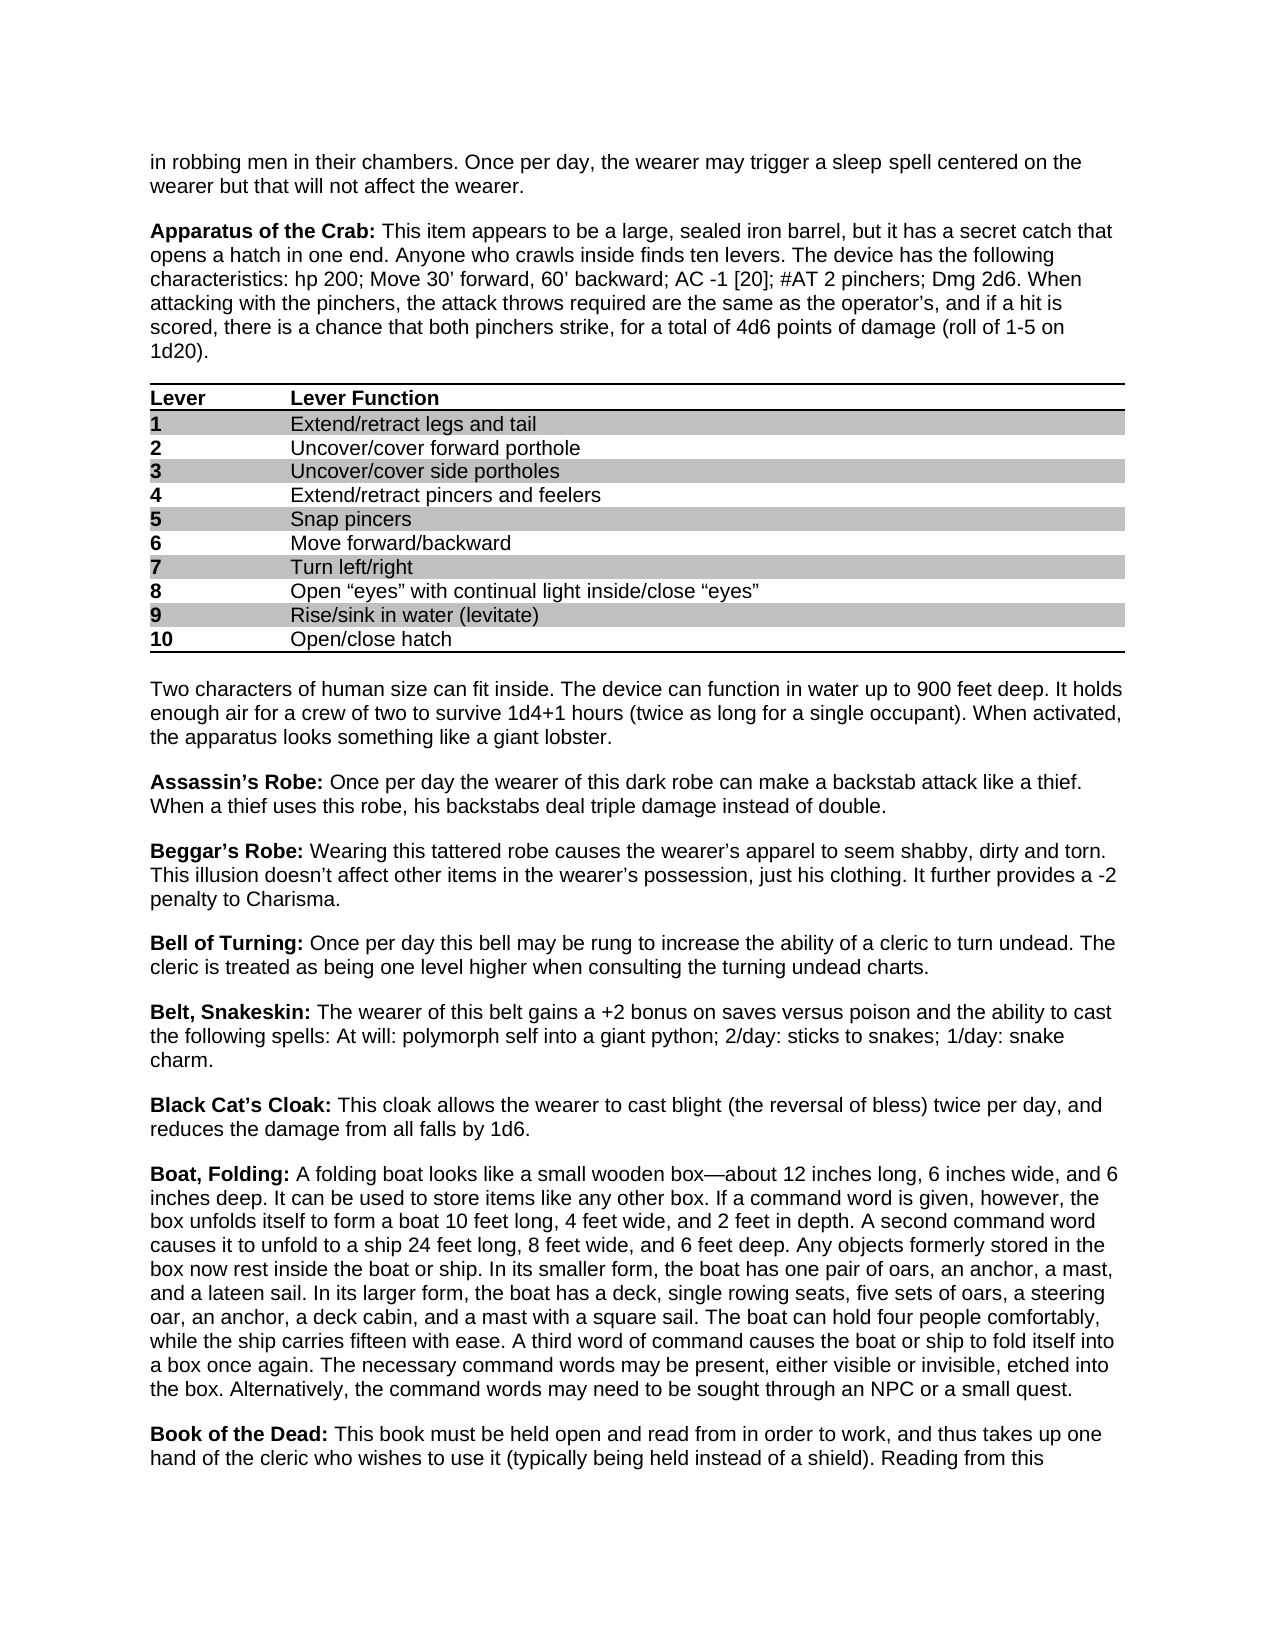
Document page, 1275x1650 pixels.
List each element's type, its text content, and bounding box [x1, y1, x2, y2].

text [150, 150, 1125, 198]
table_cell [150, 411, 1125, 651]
text Belt, Snakeskin: The wearer of this belt gains a +2 bonus on saves versus poison and the ability to cast the following spells: At will: polymorph self into a giant python; 2/day: sticks to snakes; 1/day: snake charm. [150, 1000, 1125, 1072]
text Black Cat’s Cloak: This cloak allows the wearer to cast blight (the reversal of bless) twice per day, and reduces the damage from all falls by 1d6. [150, 1093, 1125, 1141]
text Two characters of human size can fit inside. The device can function in water up to 900 feet deep. It holds enough air for a crew of two to survive 1d4+1 hours (twice as long for a single occupant). When activated, the apparatus looks something like a giant lobster. [150, 677, 1125, 749]
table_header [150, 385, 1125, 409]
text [150, 1422, 1125, 1470]
text Assassin’s Robe: Once per day the wearer of this dark robe can make a backstab attack like a thief. When a thief uses this robe, his backstabs deal triple damage instead of double. [150, 770, 1125, 818]
text Bell of Turning: Once per day this bell may be rung to increase the ability of a cleric to turn undead. The cleric is treated as being one level higher when consulting the turning undead charts. [150, 931, 1125, 979]
text Boat, Folding: A folding boat looks like a small wooden box—about 12 inches long, 6 inches wide, and 6 inches deep. It can be used to store items like any other box. If a command word is given, however, the box unfolds itself to form a boat 10 feet long, 4 feet wide, and 2 feet in depth. A second command word causes it to unfold to a ship 24 feet long, 8 feet wide, and 6 feet deep. Any objects formerly stored in the box now rest inside the boat or ship. In its smaller form, the boat has one pair of oars, an anchor, a mast, and a lateen sail. In its larger form, the boat has a deck, single rowing seats, five sets of oars, a steering oar, an anchor, a deck cabin, and a mast with a square sail. The boat can hold four people comfortably, while the ship carries fifteen with ease. A third word of command causes the boat or ship to fold itself into a box once again. The necessary command words may be present, either visible or invisible, etched into the box. Alternatively, the command words may need to be sought through an NPC or a small quest. [150, 1161, 1125, 1401]
text Beggar’s Robe: Wearing this tattered robe causes the wearer’s apparel to seem shabby, dirty and torn. This illusion doesn’t affect other items in the wearer’s possession, just his clothing. It further provides a -2 penalty to Charisma. [150, 838, 1125, 910]
text Apparatus of the Crab: This item appears to be a large, sealed iron barrel, but it has a secret catch that opens a hatch in one end. Anyone who crawls inside finds ten levers. The device has the following characteristics: hp 200; Move 30’ forward, 60’ backward; AC -1 [20]; #AT 2 pinchers; Dmg 2d6. When attacking with the pinchers, the attack throws required are the same as the operator’s, and if a hit is scored, there is a chance that both pinchers strike, for a total of 4d6 points of damage (roll of 1-5 on 1d20). [150, 219, 1125, 362]
